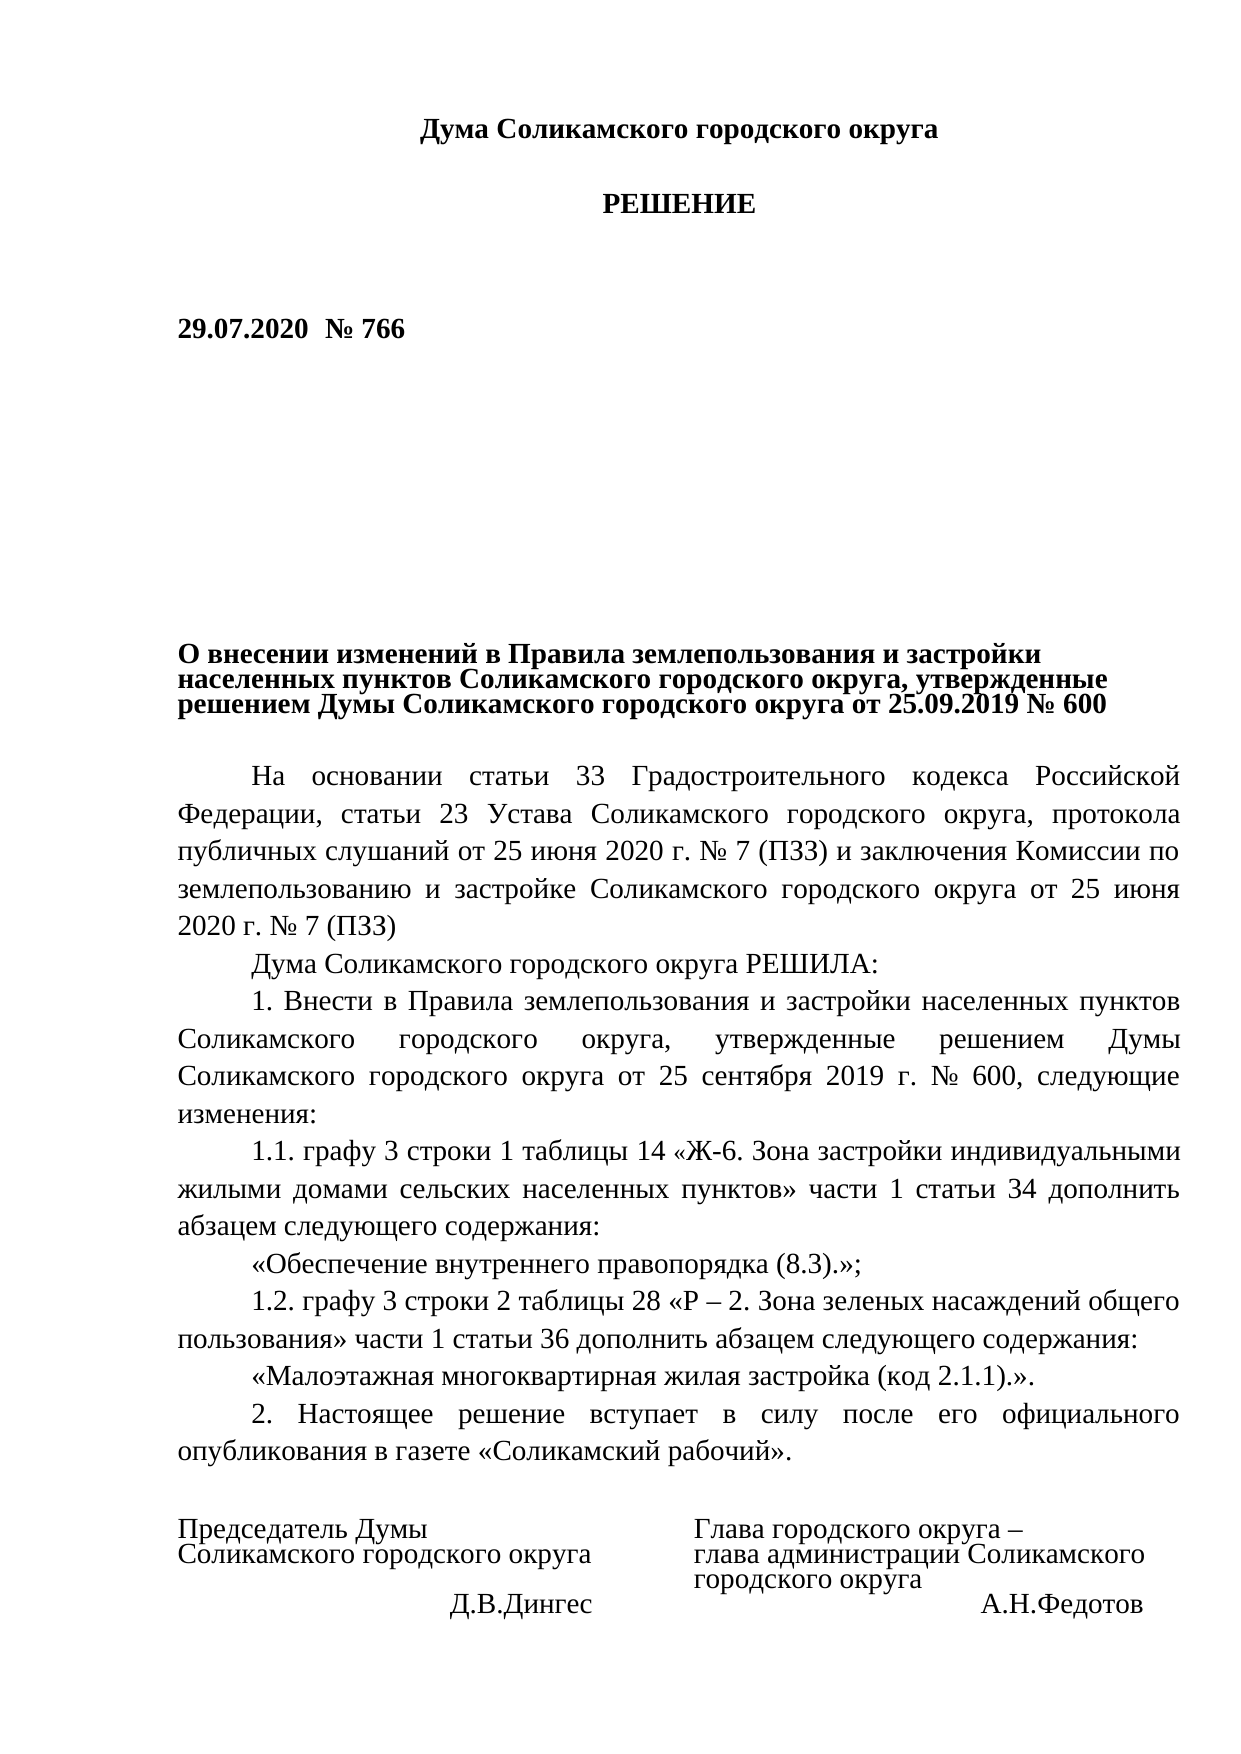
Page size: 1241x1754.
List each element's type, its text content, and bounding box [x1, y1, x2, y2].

text Дума Соликамского городского округа [177, 118, 1181, 143]
text 1.1. графу 3 строки 1 таблицы 14 «Ж-6. Зона застройки индивидуальными жилыми домами сельских населенных пунктов» части 1 статьи 34 дополнить абзацем следующего содержания: [177, 1131, 1181, 1243]
text Соликамского городского округа глава администрации Соликамского [177, 1543, 1181, 1568]
text Дума Соликамского городского округа РЕШИЛА: [177, 943, 1181, 981]
text О внесении изменений в Правила землепользования и застройки населенных пунктов Соликамского городского округа, утвержденные решением Думы Соликамского городского округа от 25.09.2019 № 600 [177, 643, 1146, 718]
text «Обеспечение внутреннего правопорядка (8.3).»; [177, 1243, 1181, 1281]
text Председатель Думы Глава городского округа – [177, 1518, 1181, 1543]
text На основании статьи 33 Градостроительного кодекса Российской Федерации, статьи 23 Устава Соликамского городского округа, протокола публичных слушаний от 25 июня 2020 г. № 7 (ПЗЗ) и заключения Комиссии по землепользованию и застройке Соликамского городского округа от 25 июня 2020 г. № 7 (ПЗЗ) [177, 756, 1181, 943]
text городского округа [177, 1568, 1181, 1593]
text «Малоэтажная многоквартирная жилая застройка (код 2.1.1).». [177, 1356, 1181, 1393]
text Д.В.Дингес А.Н.Федотов [177, 1593, 1181, 1618]
text 2. Настоящее решение вступает в силу после его официального опубликования в газете «Соликамский рабочий». [177, 1393, 1181, 1468]
text РЕШЕНИЕ [177, 193, 1181, 218]
text 29.07.2020 № 766 [177, 318, 1181, 343]
text 1. Внести в Правила землепользования и застройки населенных пунктов Соликамского городского округа, утвержденные решением Думы Соликамского городского округа от 25 сентября . № 600, следующие изменения: [177, 981, 1181, 1131]
text 1.2. графу 3 строки 2 таблицы 28 «Р – 2. Зона зеленых насаждений общего пользования» части 1 статьи 36 дополнить абзацем следующего содержания: [177, 1281, 1181, 1356]
